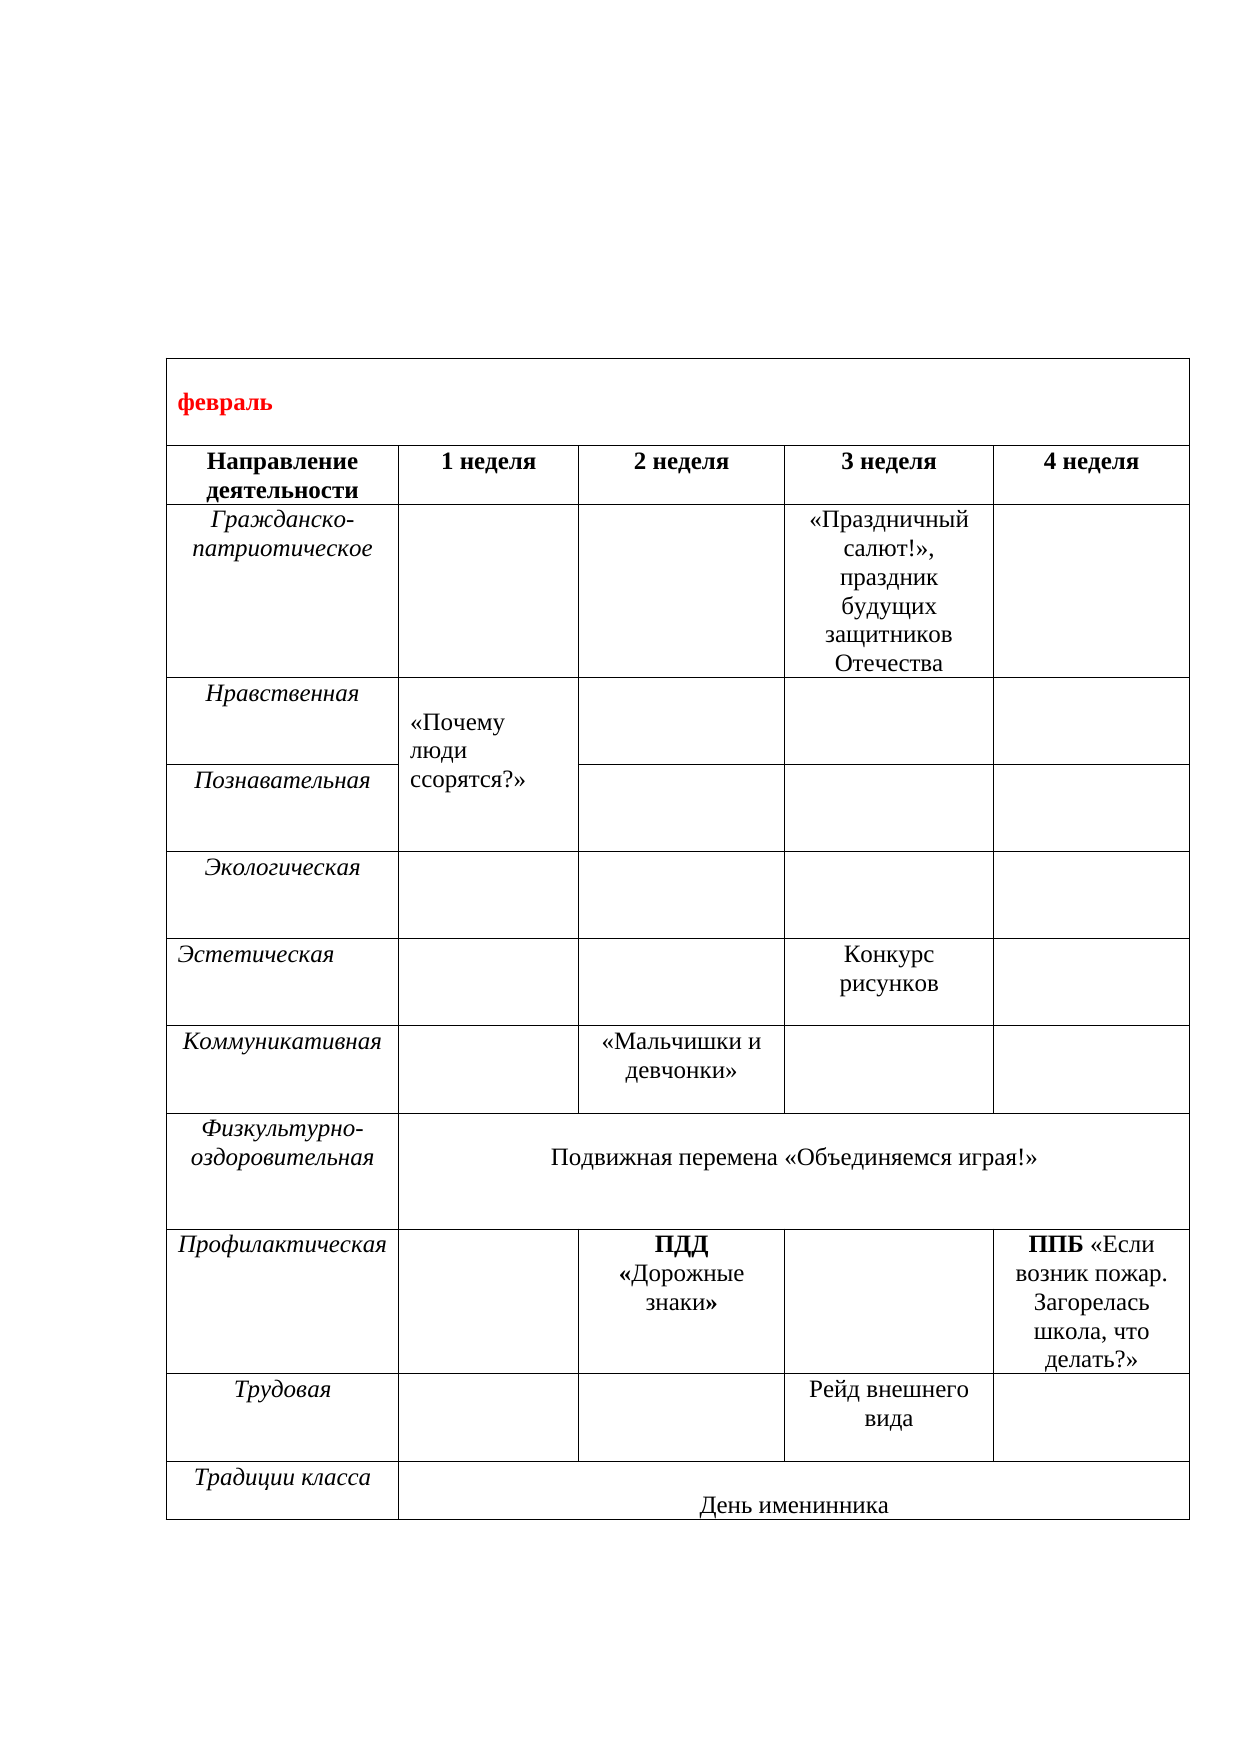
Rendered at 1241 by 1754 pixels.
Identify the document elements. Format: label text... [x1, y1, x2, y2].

table_cell [399, 939, 578, 1025]
table_cell Эстетическая [167, 939, 398, 1025]
table_cell Профилактическая [167, 1230, 398, 1373]
table_cell [785, 852, 993, 938]
table_cell ППБ «Если возник пожар. Загорелась школа, что делать?» [994, 1230, 1189, 1373]
table_cell Направление деятельности [167, 446, 398, 503]
table_cell [785, 765, 993, 851]
table_cell 4 неделя [994, 446, 1189, 503]
table_cell [579, 1374, 784, 1461]
table_cell Познавательная [167, 765, 398, 851]
table_cell [579, 939, 784, 1025]
table_cell 3 неделя [785, 446, 993, 503]
table_cell [399, 1374, 578, 1461]
table_cell 2 неделя [579, 446, 784, 503]
table_cell ПДД «Дорожные знаки» [579, 1230, 784, 1373]
table_cell Подвижная перемена «Объединяемся играя!» [399, 1114, 1189, 1228]
table_cell 1 неделя [399, 446, 578, 503]
table_cell Традиции класса [167, 1462, 398, 1519]
table_cell [994, 765, 1189, 851]
table_cell [785, 1230, 993, 1373]
table_cell [399, 852, 578, 938]
table_cell [994, 505, 1189, 677]
table_cell «Мальчишки и девчонки» [579, 1026, 784, 1112]
table_cell [579, 505, 784, 677]
table_cell [994, 939, 1189, 1025]
table_cell [399, 1026, 578, 1112]
table_cell Физкультурно-оздоровительная [167, 1114, 398, 1228]
table_cell [579, 765, 784, 851]
table_cell [994, 678, 1189, 764]
table_cell Трудовая [167, 1374, 398, 1461]
table_cell [785, 678, 993, 764]
table_cell Конкурс рисунков [785, 939, 993, 1025]
table_cell [994, 1374, 1189, 1461]
table_cell [399, 1230, 578, 1373]
table_cell [994, 852, 1189, 938]
table_cell Гражданско-патриотическое [167, 505, 398, 677]
table_cell [399, 505, 578, 677]
table_cell [579, 678, 784, 764]
table_cell Нравственная [167, 678, 398, 764]
table_cell [994, 1026, 1189, 1112]
table_header февраль [167, 359, 1189, 445]
table_cell Рейд внешнего вида [785, 1374, 993, 1461]
table_cell «Праздничный салют!», праздник будущих защитников Отечества [785, 505, 993, 677]
table_cell Экологическая [167, 852, 398, 938]
table_cell [579, 852, 784, 938]
table_cell Коммуникативная [167, 1026, 398, 1112]
table_cell [785, 1026, 993, 1112]
table_cell День именинника [399, 1462, 1189, 1519]
table_cell «Почему люди ссорятся?» [399, 678, 578, 851]
